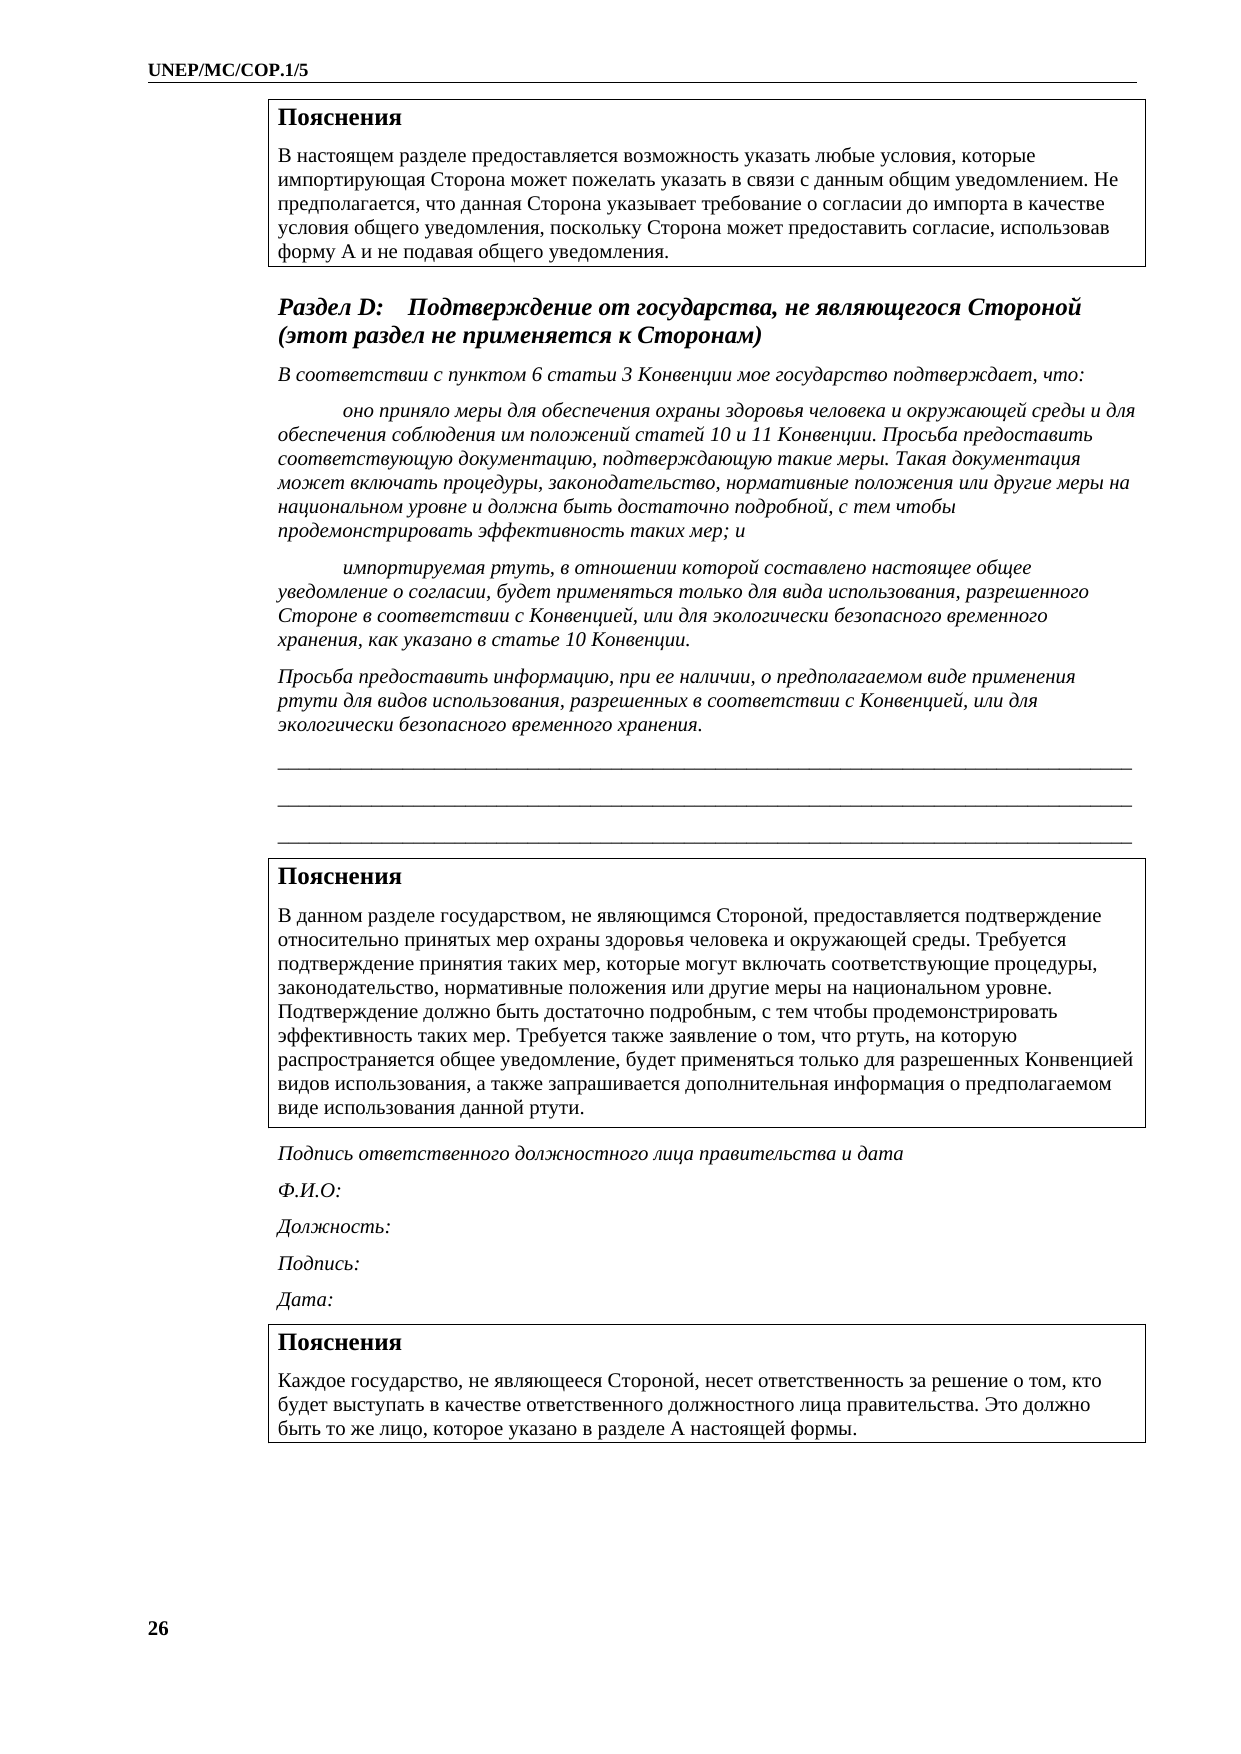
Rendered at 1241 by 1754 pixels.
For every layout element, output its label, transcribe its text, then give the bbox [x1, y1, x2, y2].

text В соответствии с пунктом 6 статьи 3 Конвенции мое государство подтверждает, что: [278, 362, 1137, 386]
text Подпись: [278, 1251, 1137, 1275]
text Пояснения [269, 1325, 1145, 1356]
text __________________________________________________________________________________ [278, 748, 1137, 772]
text импортируемая ртуть, в отношении которой составлено настоящее общее уведомление о согласии, будет применяться только для вида использования, разрешенного Стороне в соответствии с Конвенцией, или для экологически безопасного временного хранения, как указано в статье 10 Конвенции. [278, 555, 1137, 651]
text Подпись ответственного должностного лица правительства и дата [278, 1141, 1137, 1165]
text Раздел D: Подтверждение от государства, не являющегося Стороной (этот раздел не применяется к Сторонам) [278, 292, 1137, 349]
text оно приняло меры для обеспечения охраны здоровья человека и окружающей среды и для обеспечения соблюдения им положений статей 10 и 11 Конвенции. Просьба предоставить соответствующую документацию, подтверждающую такие меры. Такая документация может включать процедуры, законодательство, нормативные положения или другие меры на национальном уровне и должна быть достаточно подробной, с тем чтобы продемонстрировать эффективность таких мер; и [278, 398, 1137, 542]
text Пояснения [269, 100, 1145, 131]
text Должность: [278, 1214, 1137, 1238]
text Ф.И.О: [278, 1177, 1137, 1202]
text __________________________________________________________________________________ [278, 822, 1137, 846]
text __________________________________________________________________________________ [278, 785, 1137, 809]
list Пояснения [269, 859, 1145, 890]
text Дата: [278, 1287, 1137, 1311]
text Просьба предоставить информацию, при ее наличии, о предполагаемом виде применения ртути для видов использования, разрешенных в соответствии с Конвенцией, или для экологически безопасного временного хранения. [278, 664, 1137, 736]
list В данном разделе государством, не являющимся Стороной, предоставляется подтверждение относительно принятых мер охраны здоровья человека и окружающей среды. Требуется подтверждение принятия таких мер, которые могут включать соответствующие процедуры, законодательство, нормативные положения или другие меры на национальном уровне. Подтверждение должно быть достаточно подробным, с тем чтобы продемонстрировать эффективность таких мер. Требуется также заявление о том, что ртуть, на которую распространяется общее уведомление, будет применяться только для разрешенных Конвенцией видов использования, а также запрашивается дополнительная информация о предполагаемом виде использования данной ртути. [269, 899, 1145, 1127]
list В настоящем разделе предоставляется возможность указать любые условия, которые импортирующая Сторона может пожелать указать в связи с данным общим уведомлением. Не предполагается, что данная Сторона указывает требование о согласии до импорта в качестве условия общего уведомления, поскольку Сторона может предоставить согласие, использовав форму А и не подавая общего уведомления. [269, 140, 1145, 266]
text Каждое государство, не являющееся Стороной, несет ответственность за решение о том, кто будет выступать в качестве ответственного должностного лица правительства. Это должно быть то же лицо, которое указано в разделе А настоящей формы. [269, 1365, 1145, 1442]
